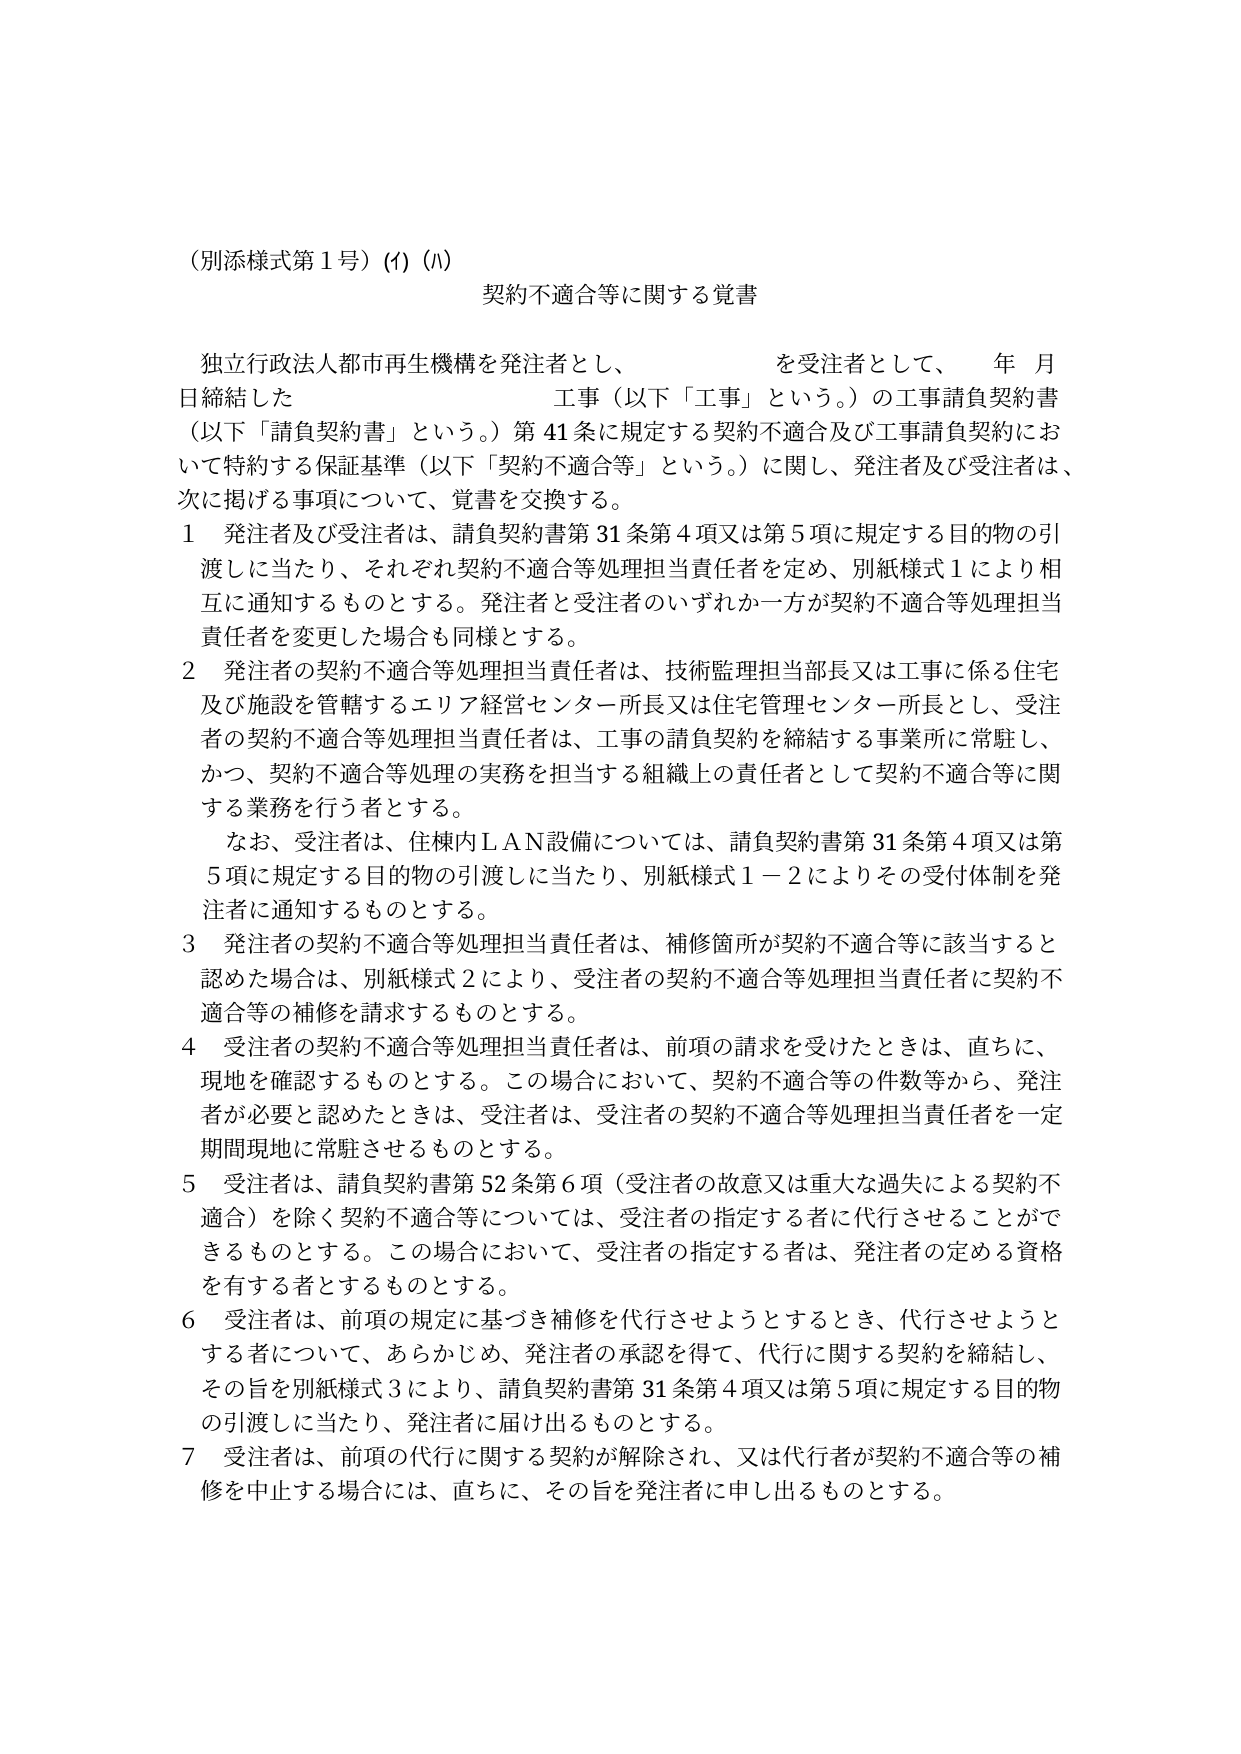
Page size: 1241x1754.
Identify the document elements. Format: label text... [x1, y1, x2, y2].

text １ 発注者及び受注者は、請負契約書第31条第４項又は第５項に規定する目的物の引渡しに当たり、それぞれ契約不適合等処理担当責任者を定め、別紙様式１により相互に通知するものとする。発注者と受注者のいずれか一方が契約不適合等処理担当責任者を変更した場合も同様とする。 [177, 516, 1063, 653]
text ７ 受注者は、前項の代行に関する契約が解除され、又は代行者が契約不適合等の補修を中止する場合には、直ちに、その旨を発注者に申し出るものとする。 [177, 1438, 1063, 1507]
text ３ 発注者の契約不適合等処理担当責任者は、補修箇所が契約不適合等に該当すると認めた場合は、別紙様式２により、受注者の契約不適合等処理担当責任者に契約不適合等の補修を請求するものとする。 [177, 926, 1063, 1028]
text ２ 発注者の契約不適合等処理担当責任者は、技術監理担当部長又は工事に係る住宅及び施設を管轄するエリア経営センター所長又は住宅管理センター所長とし、受注者の契約不適合等処理担当責任者は、工事の請負契約を締結する事業所に常駐し、かつ、契約不適合等処理の実務を担当する組織上の責任者として契約不適合等に関する業務を行う者とする。 [177, 653, 1063, 823]
text ４ 受注者の契約不適合等処理担当責任者は、前項の請求を受けたときは、直ちに、現地を確認するものとする。この場合において、契約不適合等の件数等から、発注者が必要と認めたときは、受注者は、受注者の契約不適合等処理担当責任者を一定期間現地に常駐させるものとする。 [177, 1028, 1063, 1165]
text ５ 受注者は、請負契約書第52条第６項（受注者の故意又は重大な過失による契約不適合）を除く契約不適合等については、受注者の指定する者に代行させることができるものとする。この場合において、受注者の指定する者は、発注者の定める資格を有する者とするものとする。 [177, 1165, 1063, 1302]
text 契約不適合等に関する覚書 [177, 277, 1063, 311]
text （別添様式第１号）(ｲ)（ﾊ） [177, 243, 1063, 277]
text ６ 受注者は、前項の規定に基づき補修を代行させようとするとき、代行させようとする者について、あらかじめ、発注者の承認を得て、代行に関する契約を締結し、その旨を別紙様式３により、請負契約書第31条第４項又は第５項に規定する目的物の引渡しに当たり、発注者に届け出るものとする。 [177, 1302, 1063, 1438]
text なお、受注者は、住棟内ＬＡＮ設備については、請負契約書第31条第４項又は第５項に規定する目的物の引渡しに当たり、別紙様式１－２によりその受付体制を発注者に通知するものとする。 [202, 823, 1063, 926]
text 独立行政法人都市再生機構を発注者とし、 を受注者として、 年 月 日締結した 工事（以下「工事」という｡）の工事請負契約書（以下「請負契約書」という｡）第41条に規定する契約不適合及び工事請負契約において特約する保証基準（以下「契約不適合等」という｡）に関し、発注者及び受注者は、次に掲げる事項について、覚書を交換する。 [177, 345, 1063, 516]
